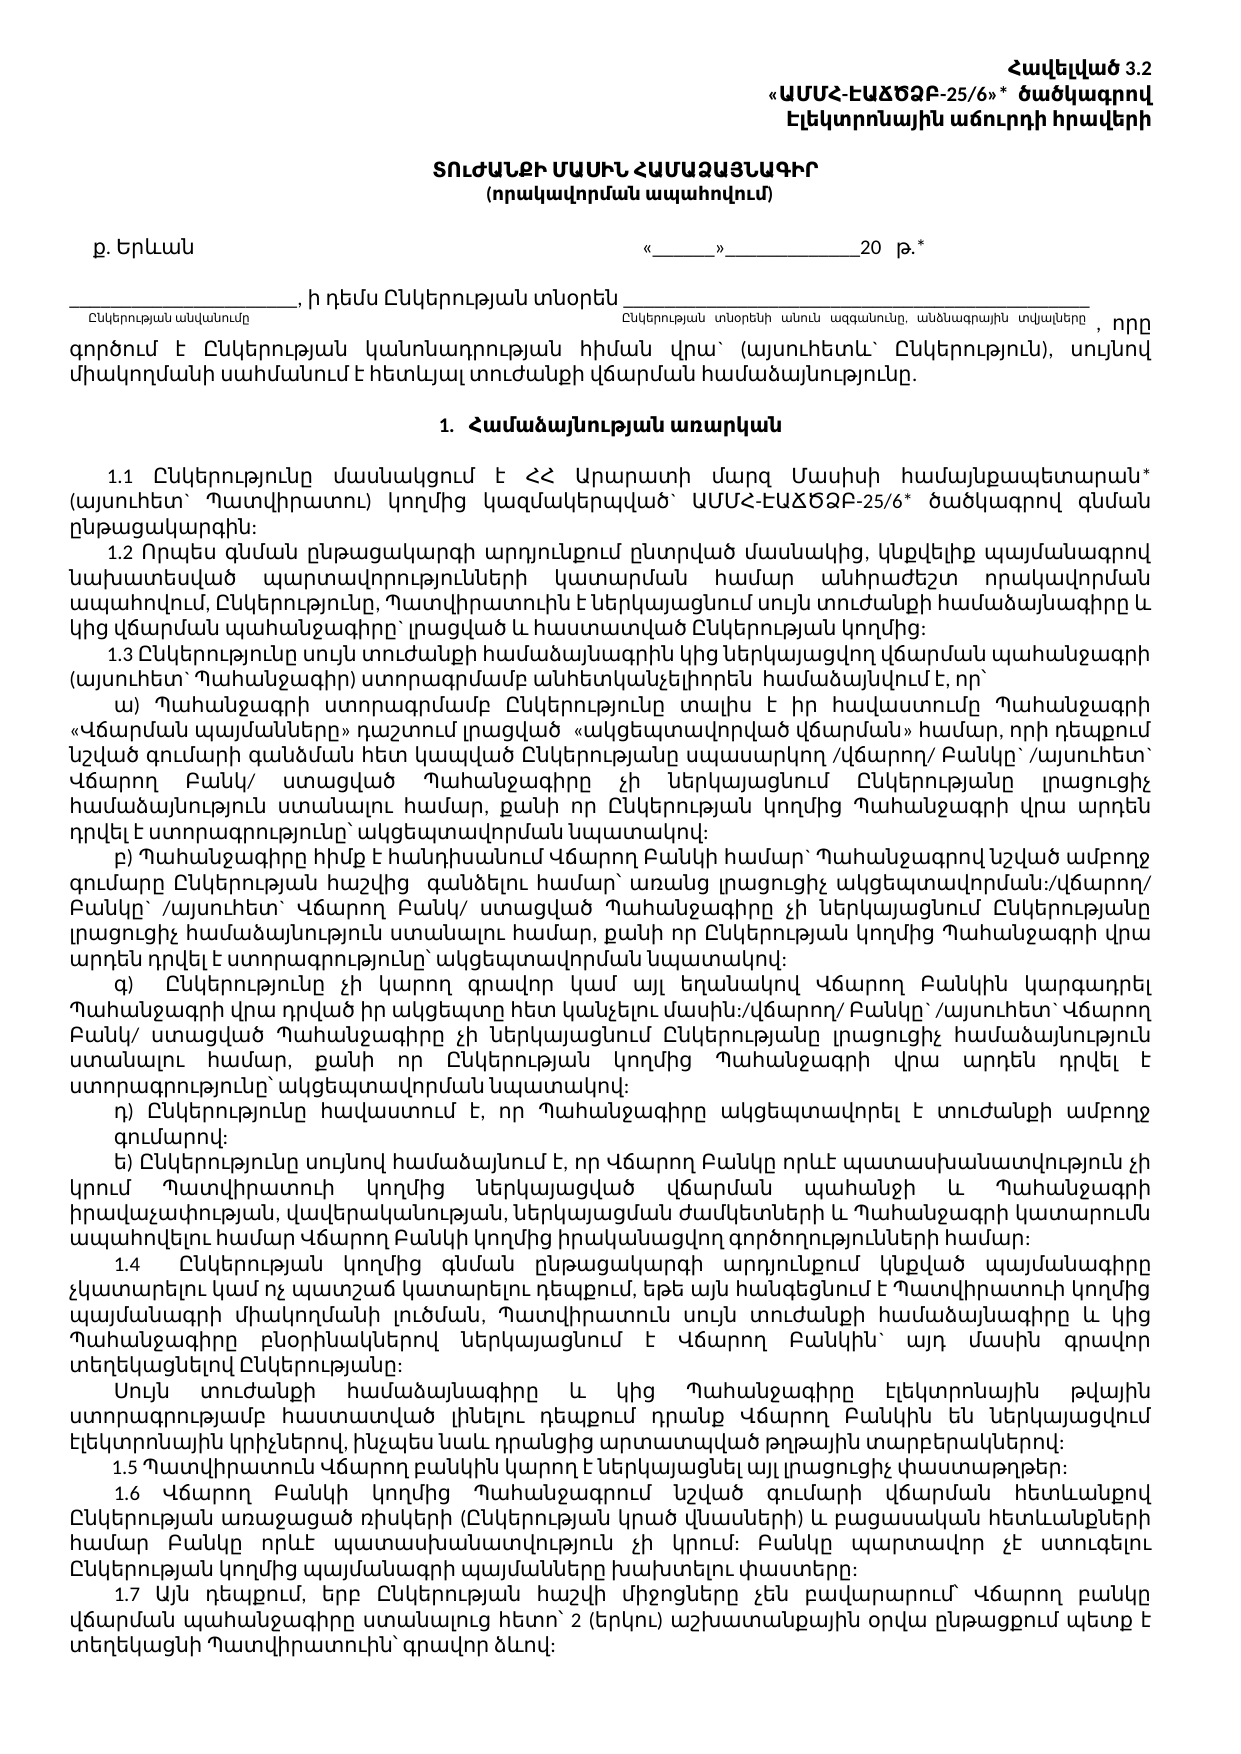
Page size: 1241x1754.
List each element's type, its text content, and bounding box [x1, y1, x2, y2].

text բ) Պահանջագիրը հիմք է հանդիսանում Վճարող Բանկի համար` Պահանջագրով նշված ամբողջ գումարը Ընկերության հաշվից գանձելու համար՝ առանց լրացուցիչ ակցեպտավորման:/վճարող/ Բանկը` /այսուհետ` Վճարող Բանկ/ ստացված Պահանջագիրը չի ներկայացնում Ընկերությանը լրացուցիչ համաձայնություն ստանալու համար, քանի որ Ընկերության կողմից Պահանջագրի վրա արդեն դրվել է ստորագրությունը՝ ակցեպտավորման նպատակով: [69, 844, 1152, 971]
text ______________________, ի դեմս Ընկերության տնօրեն _____________________________________________ [69, 285, 1152, 311]
text 1.2 Որպես գնման ընթացակարգի արդյունքում ընտրված մասնակից, կնքվելիք պայմանագրով նախատեսված պարտավորությունների կատարման համար անհրաժեշտ որակավորման ապահովում, Ընկերությունը, Պատվիրատուին է ներկայացնում սույն տուժանքի համաձայնագիրը և կից վճարման պահանջագիրը` լրացված և հաստատված Ընկերության կողմից: [69, 539, 1152, 641]
text 1. Համաձայնության առարկան [69, 412, 1152, 438]
text 1.1 Ընկերությունը մասնակցում է ՀՀ Արարատի մարզ Մասիսի համայնքապետարան* (այսուհետ` Պատվիրատու) կողմից կազմակերպված` ԱՄՄՀ-ԷԱՃԾՁԲ-25/6* ծածկագրով գնման ընթացակարգին: [69, 463, 1152, 539]
text Հավելված 3.2 [69, 56, 1152, 81]
text գ) Ընկերությունը չի կարող գրավոր կամ այլ եղանակով Վճարող Բանկին կարգադրել Պահանջագրի վրա դրված իր ակցեպտը հետ կանչելու մասին:/վճարող/ Բանկը` /այսուհետ` Վճարող Բանկ/ ստացված Պահանջագիրը չի ներկայացնում Ընկերությանը լրացուցիչ համաձայնություն ստանալու համար, քանի որ Ընկերության կողմից Պահանջագրի վրա արդեն դրվել է ստորագրությունը՝ ակցեպտավորման նպատակով: [69, 971, 1152, 1098]
text ե) Ընկերությունը սույնով համաձայնում է, որ Վճարող Բանկը որևէ պատասխանատվություն չի կրում Պատվիրատուի կողմից ներկայացված վճարման պահանջի և Պահանջագրի իրավաչափության, վավերականության, ներկայացման ժամկետների և Պահանջագրի կատարումն ապահովելու համար Վճարող Բանկի կողմից իրականացվող գործողությունների համար: [69, 1149, 1152, 1251]
text դ) Ընկերությունը հավաստում է, որ Պահանջագիրը ակցեպտավորել է տուժանքի ամբողջ գումարով: [113, 1098, 1152, 1149]
text 1.6 Վճարող Բանկի կողմից Պահանջագրում նշված գումարի վճարման հետևանքով Ընկերության առաջացած ռիսկերի (Ընկերության կրած վնասների) և բացասական հետևանքների համար Բանկը որևէ պատասխանատվություն չի կրում: Բանկը պարտավոր չէ ստուգելու Ընկերության կողմից պայմանագրի պայմանները խախտելու փաստերը: [69, 1480, 1152, 1581]
text «ԱՄՄՀ-ԷԱՃԾՁԲ-25/6»* ծածկագրով [69, 81, 1152, 106]
text 1.7 Այն դեպքում, երբ Ընկերության հաշվի միջոցները չեն բավարարում՝ Վճարող բանկը վճարման պահանջագիրը ստանալուց հետո՝ 2 (երկու) աշխատանքային օրվա ընթացքում պետք է տեղեկացնի Պատվիրատուին՝ գրավոր ձևով: [69, 1581, 1152, 1658]
text ք. Երևան «______»_____________20 թ.* [69, 234, 1152, 260]
text 1.3 Ընկերությունը սույն տուժանքի համաձայնագրին կից ներկայացվող վճարման պահանջագրի (այսուհետ` Պահանջագիր) ստորագրմամբ անհետկանչելիորեն համաձայնվում է, որ՝ [69, 641, 1152, 692]
text ՏՈւԺԱՆՔԻ ՄԱՍԻՆ ՀԱՄԱՁԱՅՆԱԳԻՐ [69, 157, 1152, 183]
text Էլեկտրոնային աճուրդի հրավերի [69, 106, 1152, 132]
text Ընկերության անվանումը Ընկերության տնօրենի անուն ազգանունը, անձնագրային տվյալները , որը գործում է Ընկերության կանոնադրության հիման վրա` (այսուհետև` Ընկերություն), սույնով միակողմանի սահմանում է հետևյալ տուժանքի վճարման համաձայնությունը. [69, 311, 1152, 387]
text Սույն տուժանքի համաձայնագիրը և կից Պահանջագիրը էլեկտրոնային թվային ստորագրությամբ հաստատված լինելու դեպքում դրանք Վճարող Բանկին են ներկայացվում էլեկտրոնային կրիչներով, ինչպես նաև դրանցից արտատպված թղթային տարբերակներով: [69, 1378, 1152, 1454]
text 1.4 Ընկերության կողմից գնման ընթացակարգի արդյունքում կնքված պայմանագիրը չկատարելու կամ ոչ պատշաճ կատարելու դեպքում, եթե այն հանգեցնում է Պատվիրատուի կողմից պայմանագրի միակողմանի լուծման, Պատվիրատուն սույն տուժանքի համաձայնագիրը և կից Պահանջագիրը բնօրինակներով ներկայացնում է Վճարող Բանկին` այդ մասին գրավոր տեղեկացնելով Ընկերությանը: [69, 1251, 1152, 1378]
text ա) Պահանջագրի ստորագրմամբ Ընկերությունը տալիս է իր հավաստումը Պահանջագրի «Վճարման պայմանները» դաշտում լրացված «ակցեպտավորված վճարման» համար, որի դեպքում նշված գումարի գանձման հետ կապված Ընկերությանը սպասարկող /վճարող/ Բանկը` /այսուհետ` Վճարող Բանկ/ ստացված Պահանջագիրը չի ներկայացնում Ընկերությանը լրացուցիչ համաձայնություն ստանալու համար, քանի որ Ընկերության կողմից Պահանջագրի վրա արդեն դրվել է ստորագրությունը՝ ակցեպտավորման նպատակով: [69, 692, 1152, 844]
text 1.5 Պատվիրատուն Վճարող բանկին կարող է ներկայացնել այլ լրացուցիչ փաստաթղթեր: [69, 1454, 1152, 1480]
text (որակավորման ապահովում) [69, 183, 1152, 206]
